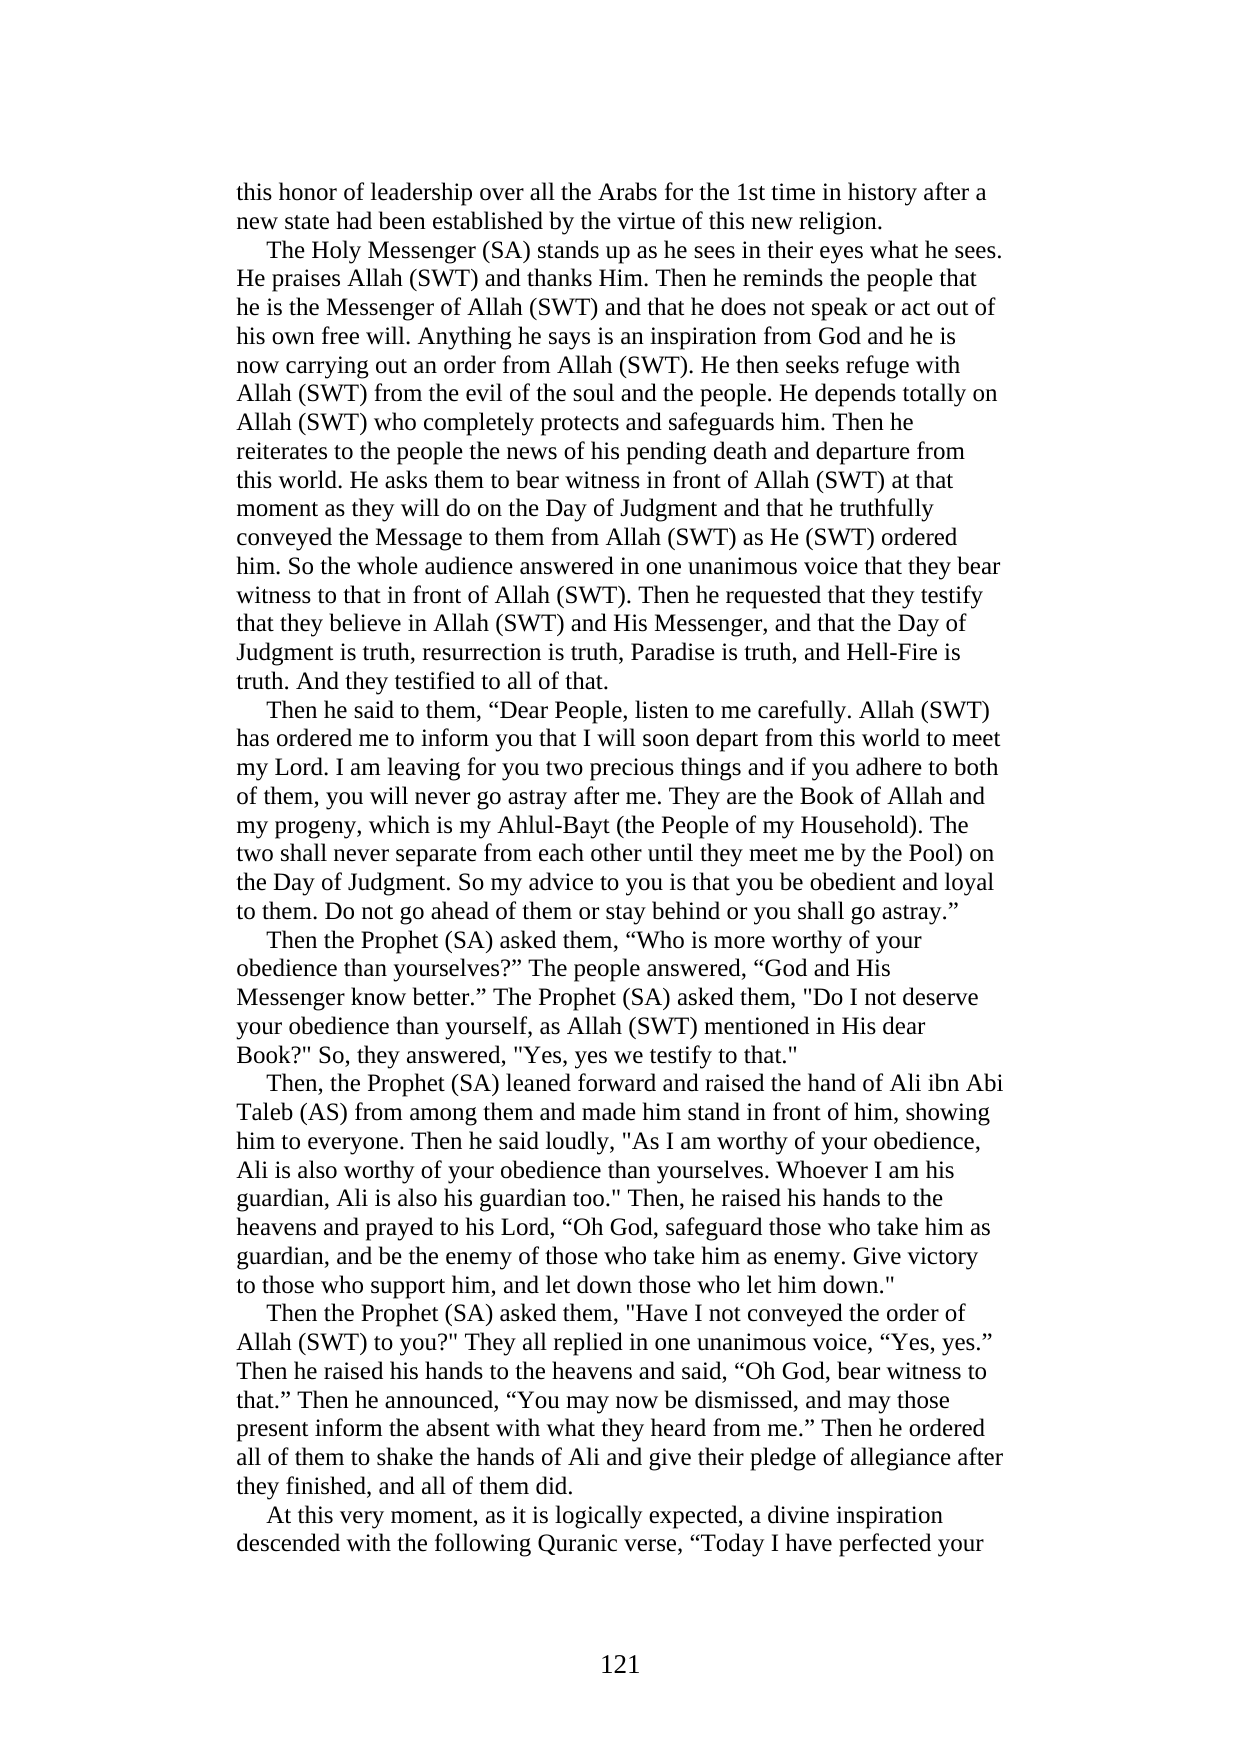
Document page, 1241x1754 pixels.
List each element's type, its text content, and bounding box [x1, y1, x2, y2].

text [236, 1500, 1004, 1557]
text Then, the Prophet (SA) leaned forward and raised the hand of Ali ibn Abi Taleb (AS) from among them and made him stand in front of him, showing him to everyone. Then he said loudly, "As I am worthy of your obedience, Ali is also worthy of your obedience than yourselves. Whoever I am his guardian, Ali is also his guardian too." Then, he raised his hands to the heavens and prayed to his Lord, “Oh God, safeguard those who take him as guardian, and be the enemy of those who take him as enemy. Give victory to those who support him, and let down those who let him down." [236, 1068, 1004, 1298]
text Then the Prophet (SA) asked them, "Have I not conveyed the order of Allah (SWT) to you?" They all replied in one unanimous voice, “Yes, yes.” Then he raised his hands to the heavens and said, “Oh God, bear witness to that.” Then he announced, “You may now be dismissed, and may those present inform the absent with what they heard from me.” Then he ordered all of them to shake the hands of Ali and give their pledge of allegiance after they finished, and all of them did. [236, 1298, 1004, 1500]
text Then he said to them, “Dear People, listen to me carefully. Allah (SWT) has ordered me to inform you that I will soon depart from this world to meet my Lord. I am leaving for you two precious things and if you adhere to both of them, you will never go astray after me. They are the Book of Allah and my progeny, which is my Ahlul-Bayt (the People of my Household). The two shall never separate from each other until they meet me by the Pool) on the Day of Judgment. So my advice to you is that you be obedient and loyal to them. Do not go ahead of them or stay behind or you shall go astray.” [236, 695, 1004, 925]
text The Holy Messenger (SA) stands up as he sees in their eyes what he sees. He praises Allah (SWT) and thanks Him. Then he reminds the people that he is the Messenger of Allah (SWT) and that he does not speak or act out of his own free will. Anything he says is an inspiration from God and he is now carrying out an order from Allah (SWT). He then seeks refuge with Allah (SWT) from the evil of the soul and the people. He depends totally on Allah (SWT) who completely protects and safeguards him. Then he reiterates to the people the news of his pending death and departure from this world. He asks them to bear witness in front of Allah (SWT) at that moment as they will do on the Day of Judgment and that he truthfully conveyed the Message to them from Allah (SWT) as He (SWT) ordered him. So the whole audience answered in one unanimous voice that they bear witness to that in front of Allah (SWT). Then he requested that they testify that they believe in Allah (SWT) and His Messenger, and that the Day of Judgment is truth, resurrection is truth, Paradise is truth, and Hell-Fire is truth. And they testified to all of that. [236, 235, 1004, 695]
text Then the Prophet (SA) asked them, “Who is more worthy of your obedience than yourselves?” The people answered, “God and His Messenger know better.” The Prophet (SA) asked them, "Do I not deserve your obedience than yourself, as Allah (SWT) mentioned in His dear Book?" So, they answered, "Yes, yes we testify to that." [236, 925, 1004, 1068]
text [236, 177, 1004, 235]
